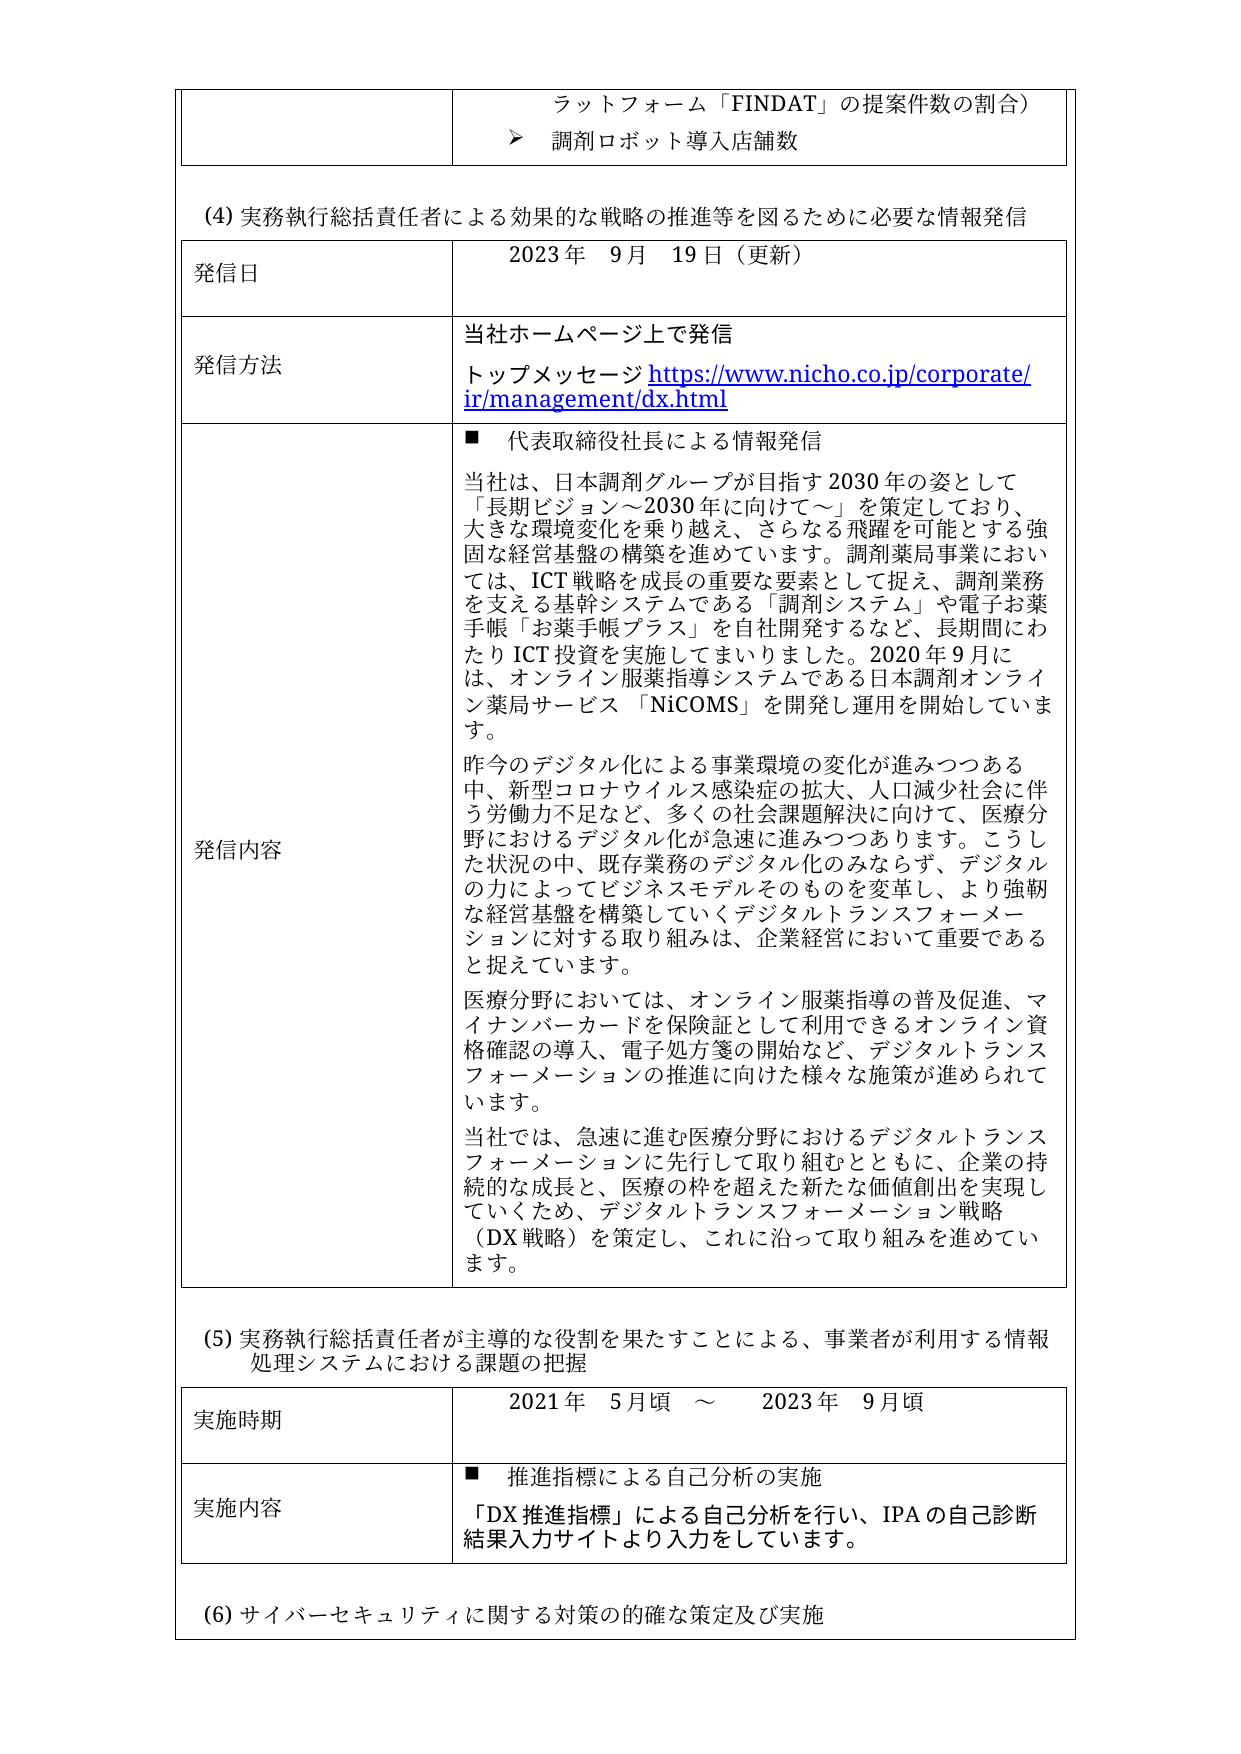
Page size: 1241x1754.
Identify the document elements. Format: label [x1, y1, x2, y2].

table_cell [176, 90, 1075, 1639]
